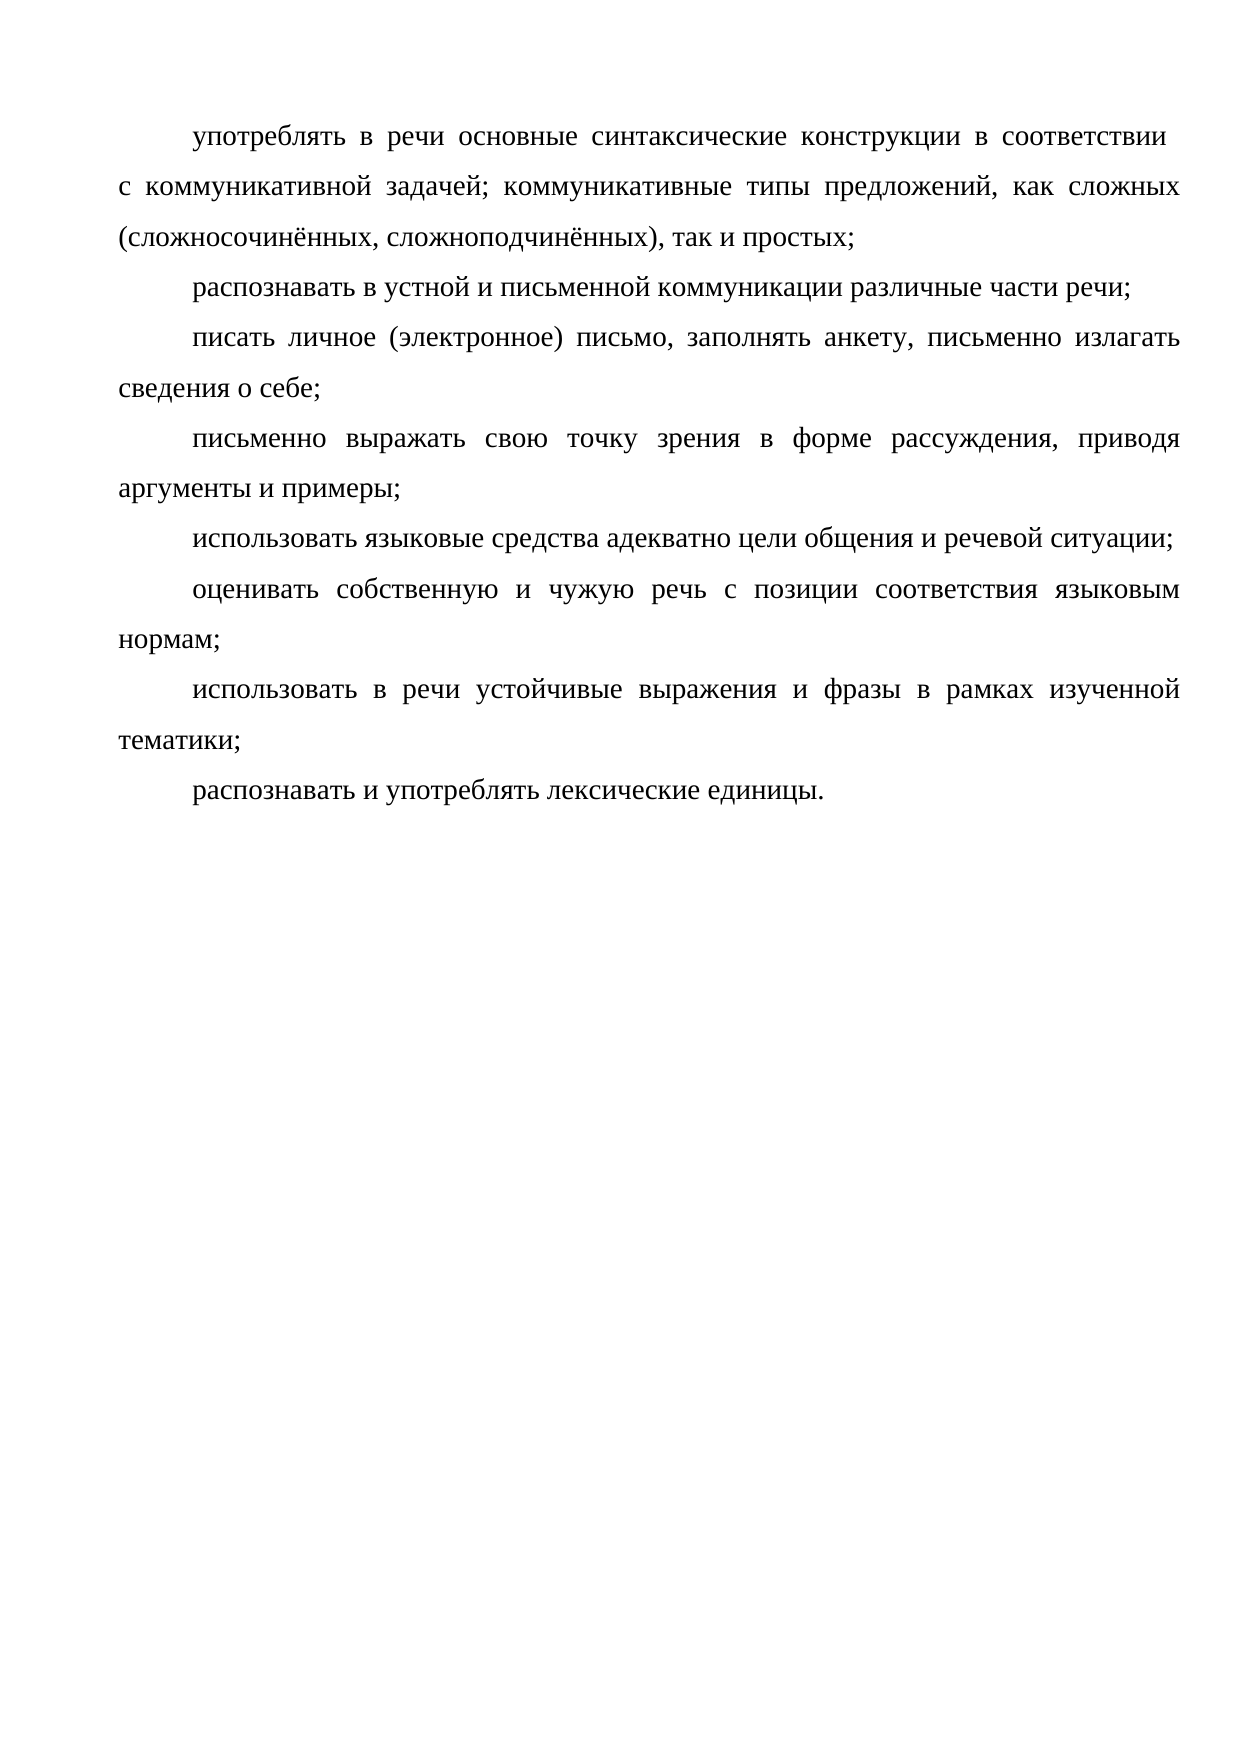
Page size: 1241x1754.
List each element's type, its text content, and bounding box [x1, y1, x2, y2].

text распознавать и употреблять лексические единицы. [118, 772, 1181, 806]
text писать личное (электронное) письмо, заполнять анкету, письменно излагать сведения о себе; [118, 319, 1181, 403]
text использовать языковые средства адекватно цели общения и речевой ситуации; [118, 521, 1181, 554]
text оценивать собственную и чужую речь с позиции соответствия языковым нормам; [118, 571, 1181, 655]
text использовать в речи устойчивые выражения и фразы в рамках изученной тематики; [118, 672, 1181, 755]
text употреблять в речи основные синтаксические конструкции в соответствии с коммуникативной задачей; коммуникативные типы предложений, как сложных (сложносочинённых, сложноподчинённых), так и простых; [118, 118, 1181, 252]
text распознавать в устной и письменной коммуникации различные части речи; [118, 269, 1181, 303]
text письменно выражать свою точку зрения в форме рассуждения, приводя аргументы и примеры; [118, 420, 1181, 504]
